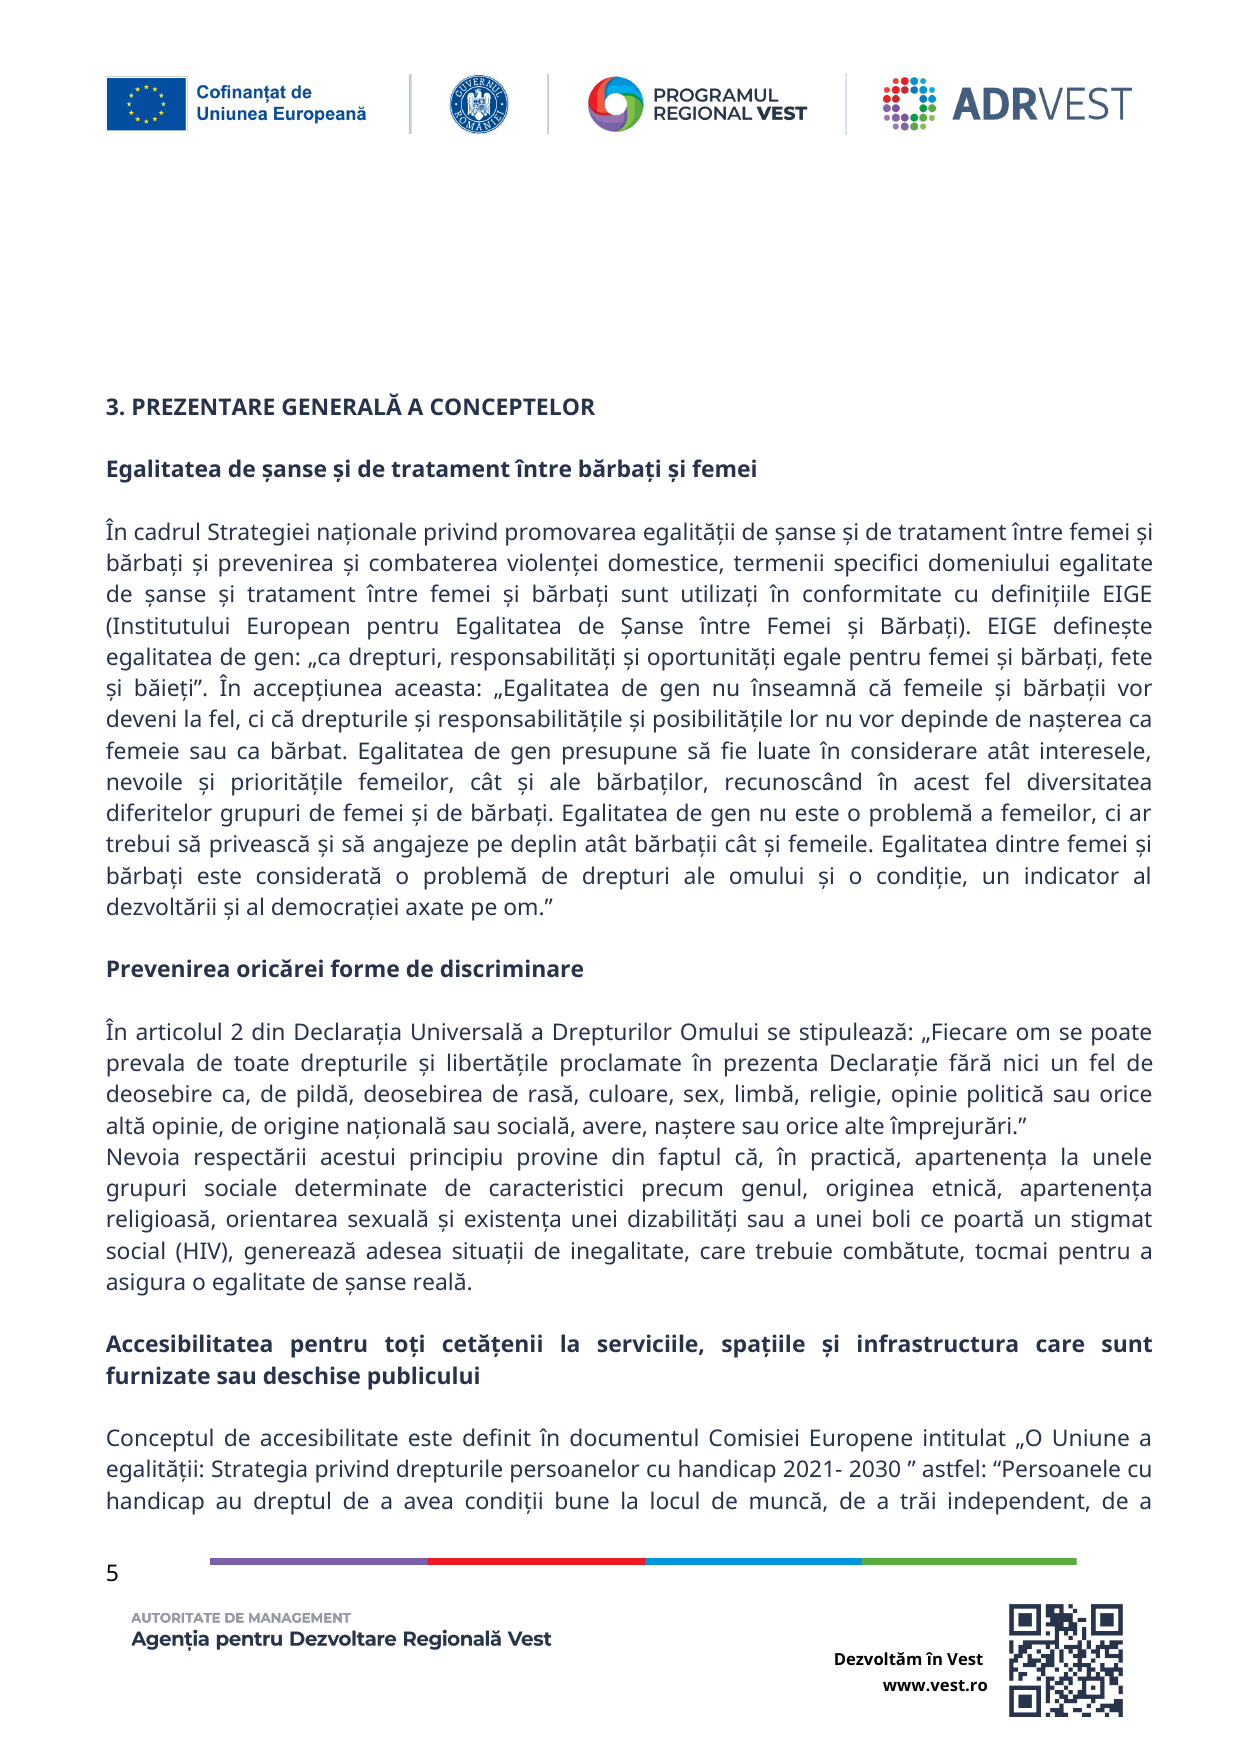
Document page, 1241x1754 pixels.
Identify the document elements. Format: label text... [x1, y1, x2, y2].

text În articolul 2 din Declarația Universală a Drepturilor Omului se stipulează: „Fiecare om se poate prevala de toate drepturile şi libertăţile proclamate în prezenta Declaraţie fără nici un fel de deosebire ca, de pildă, deosebirea de rasă, culoare, sex, limbă, religie, opinie politică sau orice altă opinie, de origine naţională sau socială, avere, naştere sau orice alte împrejurări.” [106, 1016, 1154, 1141]
text 3. PREZENTARE GENERALĂ A CONCEPTELOR [106, 391, 1154, 422]
picture [105, 74, 1132, 134]
text În cadrul Strategiei naționale privind promovarea egalității de șanse și de tratament între femei și bărbați și prevenirea și combaterea violenței domestice, termenii specifici domeniului egalitate de șanse și tratament între femei și bărbați sunt utilizați în conformitate cu definițiile EIGE (Institutului European pentru Egalitatea de Șanse între Femei și Bărbați). EIGE definește egalitatea de gen: „ca drepturi, responsabilități și oportunități egale pentru femei și bărbați, fete și băieți”. În accepțiunea aceasta: „Egalitatea de gen nu înseamnă că femeile și bărbații vor deveni la fel, ci că drepturile și responsabilitățile și posibilitățile lor nu vor depinde de nașterea ca femeie sau ca bărbat. Egalitatea de gen presupune să fie luate în considerare atât interesele, nevoile și prioritățile femeilor, cât și ale bărbaților, recunoscând în acest fel diversitatea diferitelor grupuri de femei și de bărbați. Egalitatea de gen nu este o problemă a femeilor, ci ar trebui să privească și să angajeze pe deplin atât bărbații cât și femeile. Egalitatea dintre femei și bărbați este considerată o problemă de drepturi ale omului și o condiție, un indicator al dezvoltării și al democrației axate pe om.” [106, 516, 1154, 922]
text Egalitatea de șanse și de tratament între bărbați și femei [106, 453, 1154, 484]
text Accesibilitatea pentru toți cetățenii la serviciile, spațiile și infrastructura care sunt furnizate sau deschise publicului [106, 1328, 1154, 1391]
text Nevoia respectării acestui principiu provine din faptul că, în practică, apartenența la unele grupuri sociale determinate de caracteristici precum genul, originea etnică, apartenența religioasă, orientarea sexuală și existența unei dizabilități sau a unei boli ce poartă un stigmat social (HIV), generează adesea situații de inegalitate, care trebuie combătute, tocmai pentru a asigura o egalitate de șanse reală. [106, 1141, 1154, 1297]
text Prevenirea oricărei forme de discriminare [106, 953, 1154, 984]
picture [1001, 1595, 1132, 1726]
